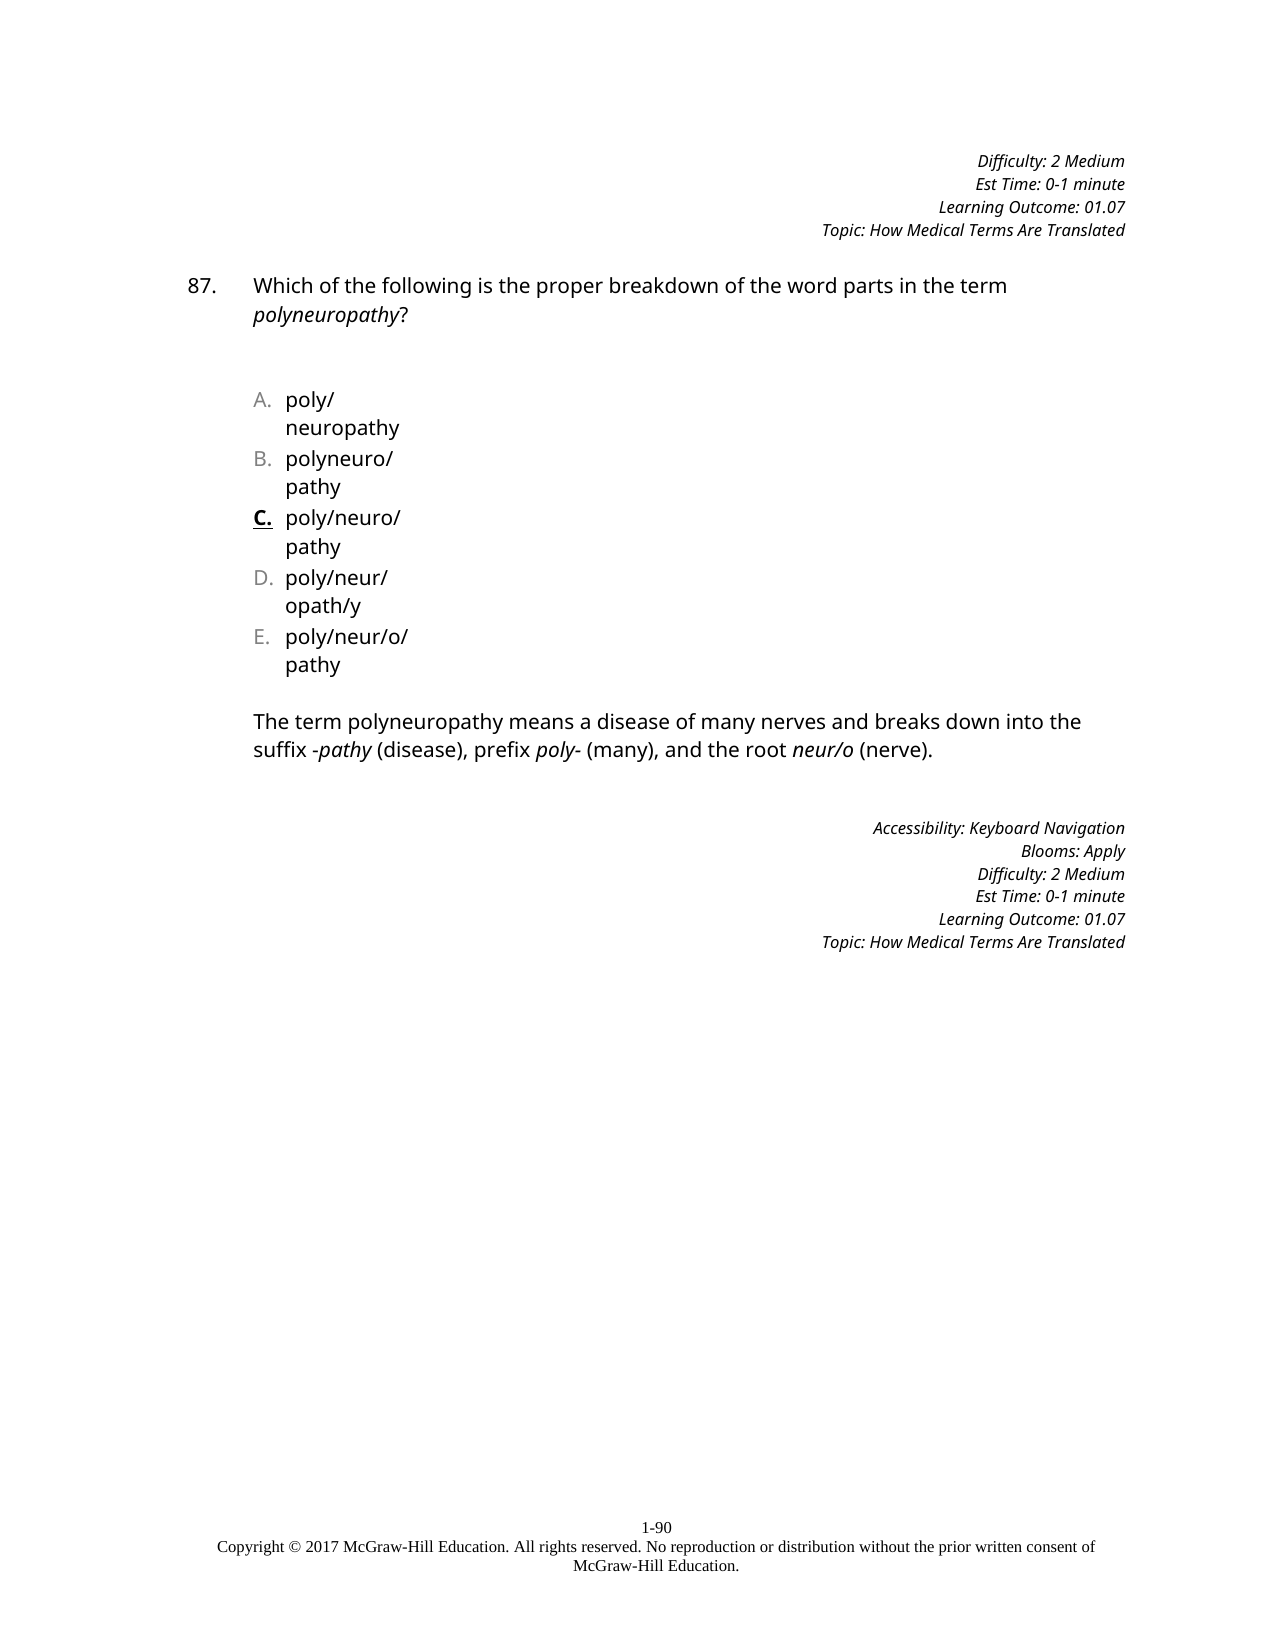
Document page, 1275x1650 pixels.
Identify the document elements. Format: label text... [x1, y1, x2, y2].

table_header Which of the following is the proper breakdown of the word parts in the term polyneuropathy? The term polyneuropathy means a disease of many nerves and breaks down into the suffix -pathy (disease), prefix poly- (many), and the root neur/o (nerve). [253, 271, 1125, 791]
table_header 87. [188, 271, 253, 791]
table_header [188, 150, 1125, 269]
